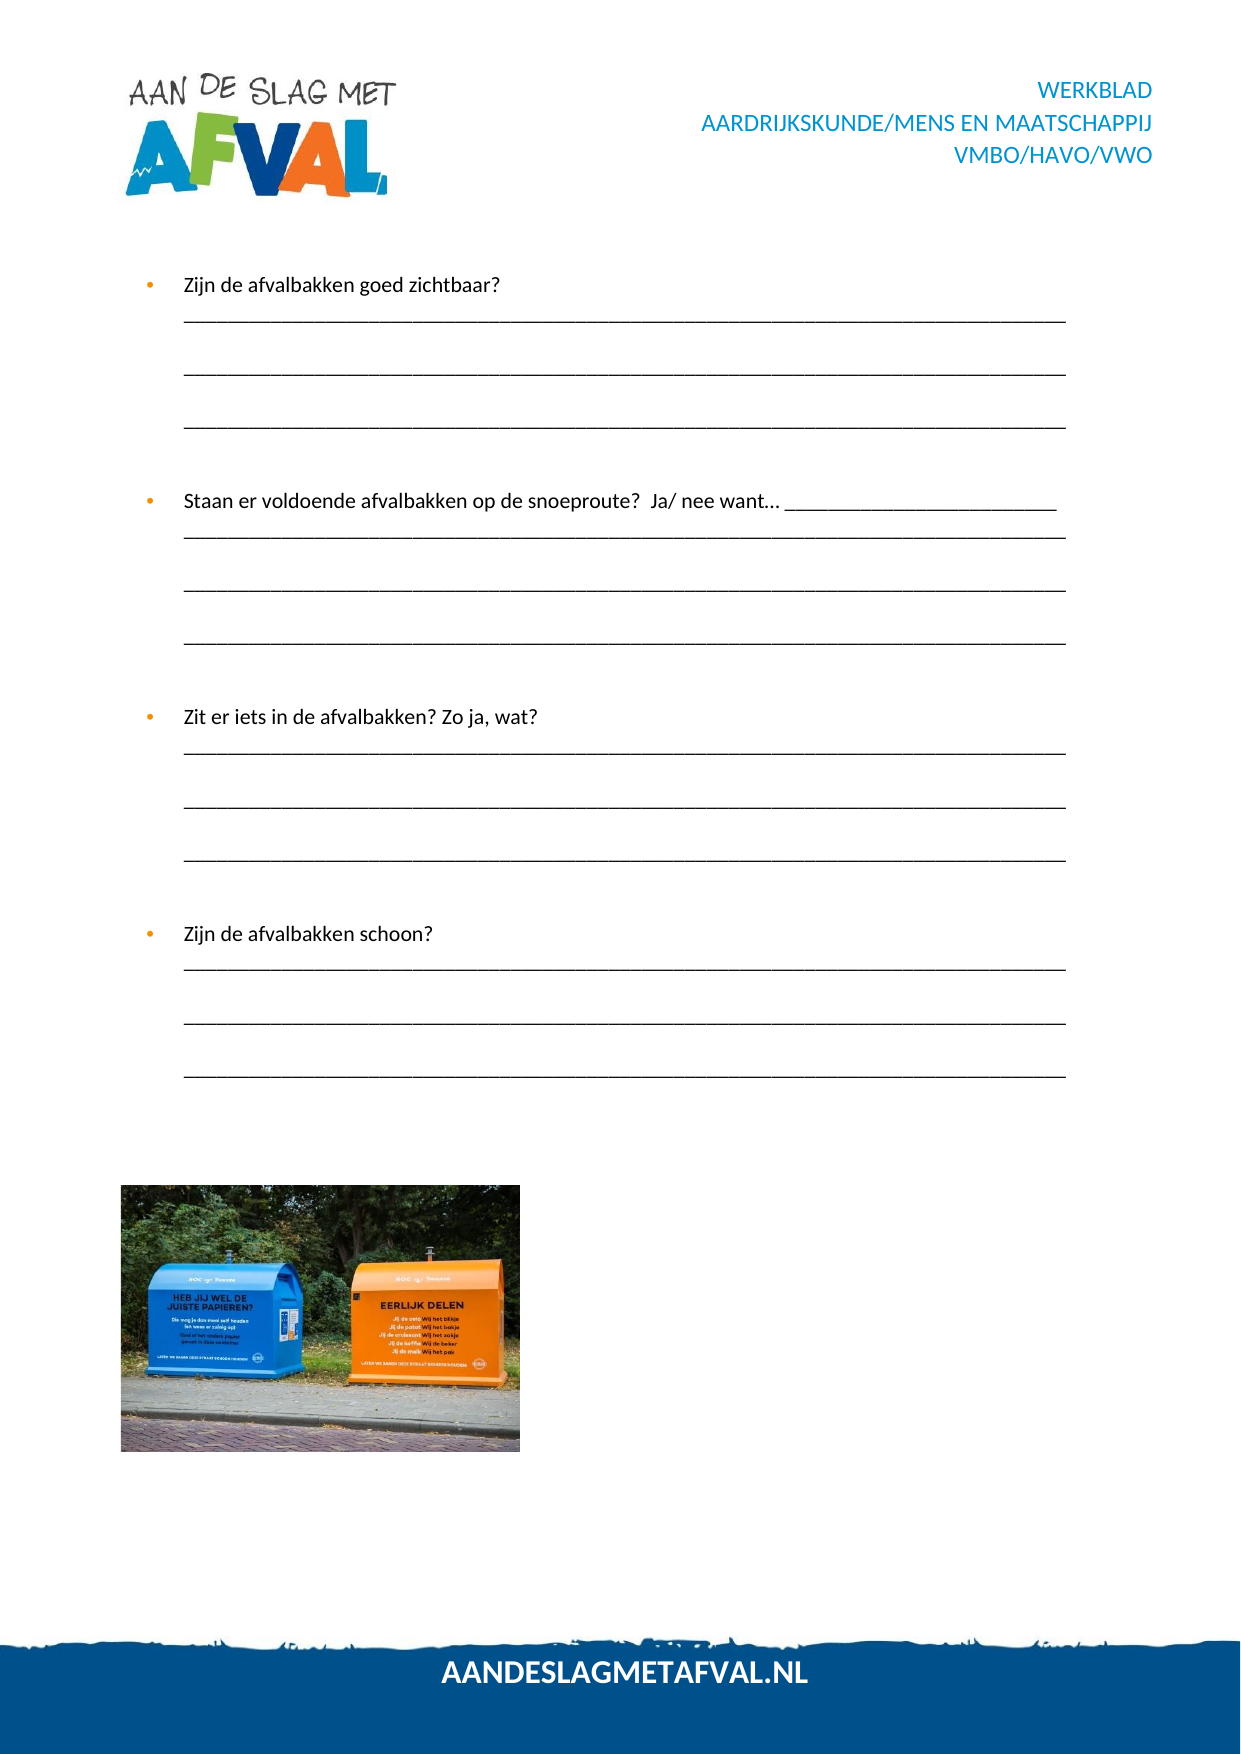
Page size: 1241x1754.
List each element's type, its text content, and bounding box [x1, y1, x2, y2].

list Staan er voldoende afvalbakken op de snoeproute? Ja/ nee want… _________________________ [146, 487, 1073, 514]
list Zit er iets in de afvalbakken? Zo ja, wat? [146, 703, 1073, 730]
picture [0, 1185, 1241, 1754]
list Zijn de afvalbakken schoon? [146, 920, 1073, 946]
picture [118, 73, 397, 203]
list Zijn de afvalbakken goed zichtbaar? [146, 271, 1073, 297]
